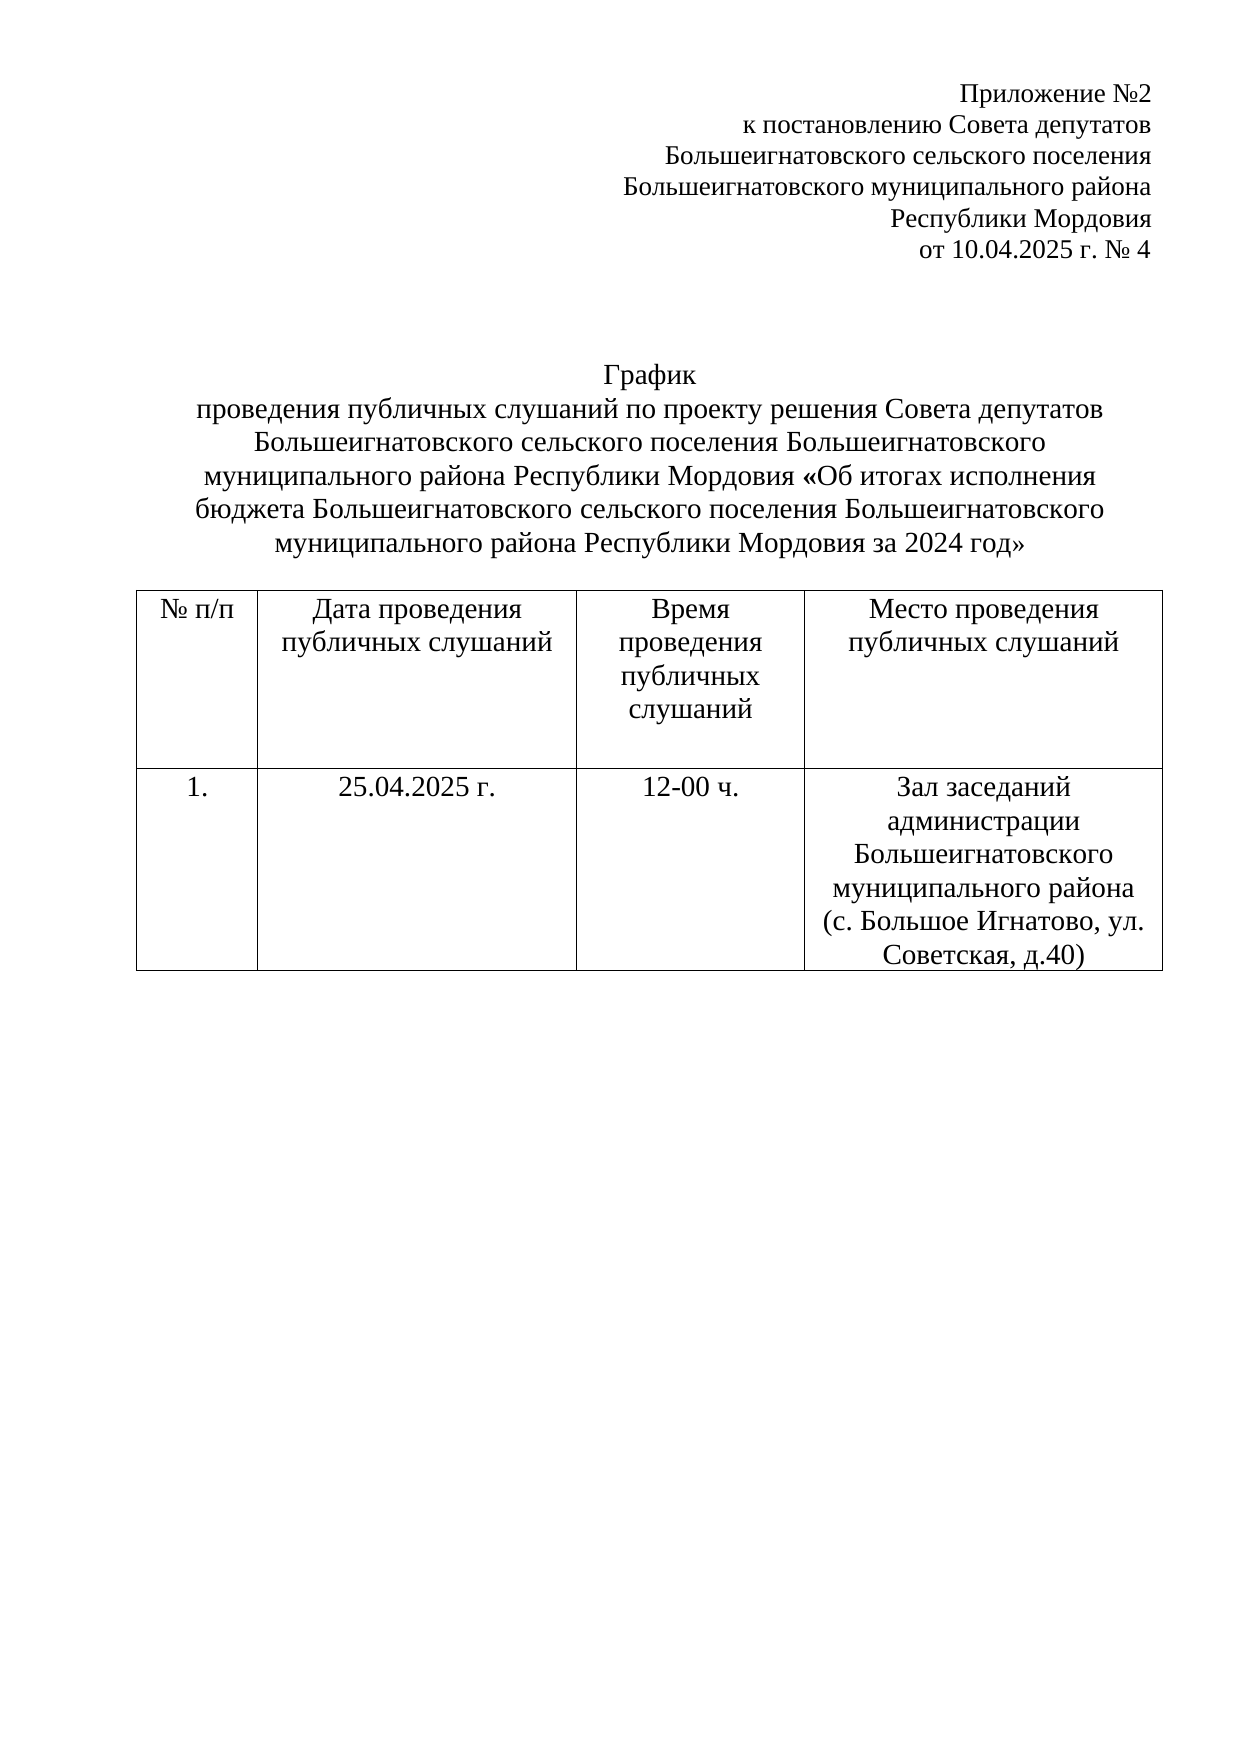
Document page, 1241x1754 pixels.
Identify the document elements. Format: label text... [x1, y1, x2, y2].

table_header Время проведения публичных слушаний [577, 591, 804, 768]
text от 10.04.2025 г. № 4 [148, 233, 1152, 264]
text Республики Мордовия [148, 202, 1152, 233]
text Большеигнатовского сельского поселения [148, 139, 1152, 171]
table_cell 12-00 ч. [577, 769, 804, 970]
table_cell 25.04.2025 г. [258, 769, 576, 970]
table_header № п/п [137, 591, 257, 768]
text проведения публичных слушаний по проекту решения Совета депутатов Большеигнатовского сельского поселения Большеигнатовского муниципального района Республики Мордовия «Об итогах исполнения бюджета Большеигнатовского сельского поселения Большеигнатовского муниципального района Республики Мордовия за 2024 год» [148, 391, 1152, 559]
table_cell 1. [137, 769, 257, 970]
text Большеигнатовского муниципального района [148, 171, 1152, 202]
table_cell Зал заседаний администрации Большеигнатовского муниципального района (с. Большое Игнатово, ул. Советская, д.40) [805, 769, 1162, 970]
text Приложение №2 [148, 77, 1152, 108]
text График [148, 357, 1152, 391]
table_header Место проведения публичных слушаний [805, 591, 1162, 768]
table_header Дата проведения публичных слушаний [258, 591, 576, 768]
text к постановлению Совета депутатов [148, 108, 1152, 139]
